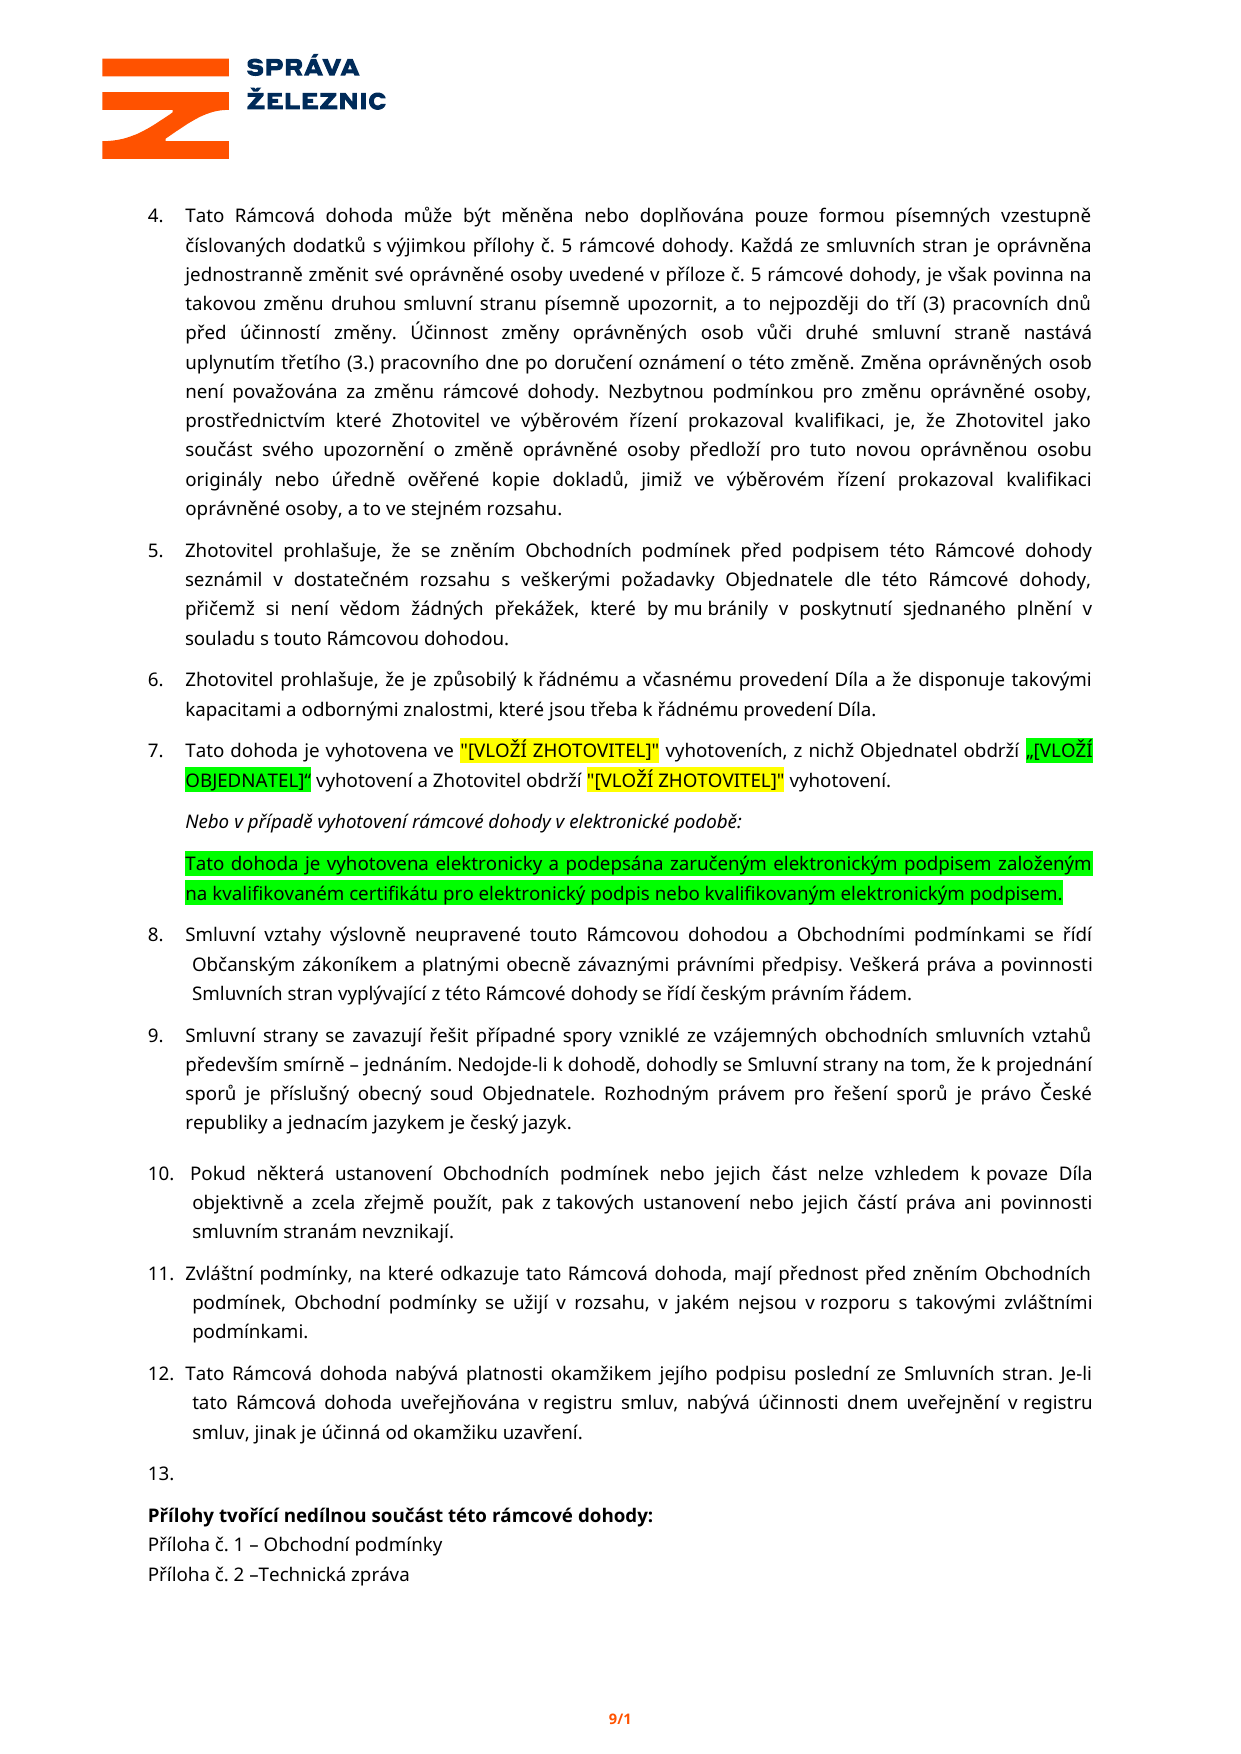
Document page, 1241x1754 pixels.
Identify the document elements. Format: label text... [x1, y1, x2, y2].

list Zvláštní podmínky, na které odkazuje tato Rámcová dohoda, mají přednost před zněním Obchodních podmínek, Obchodní podmínky se užijí v rozsahu, v jakém nejsou v rozporu s takovými zvláštními podmínkami. [148, 1260, 1093, 1344]
list Zhotovitel prohlašuje, že je způsobilý k řádnému a včasnému provedení Díla a že disponuje takovými kapacitami a odbornými znalostmi, které jsou třeba k řádnému provedení Díla. [148, 667, 1093, 721]
list Smluvní vztahy výslovně neupravené touto Rámcovou dohodou a Obchodními podmínkami se řídí Občanským zákoníkem a platnými obecně závaznými právními předpisy. Veškerá práva a povinnosti Smluvních stran vyplývající z této Rámcové dohody se řídí českým právním řádem. [148, 922, 1093, 1006]
text Přílohy tvořící nedílnou součást této rámcové dohody: [148, 1502, 1095, 1528]
text Příloha č. 2 –Technická zpráva [148, 1561, 1095, 1587]
text Nebo v případě vyhotovení rámcové dohody v elektronické podobě: [185, 809, 1093, 834]
list Zhotovitel prohlašuje, že se zněním Obchodních podmínek před podpisem této Rámcové dohody seznámil v dostatečném rozsahu s veškerými požadavky Objednatele dle této Rámcové dohody, přičemž si není vědom žádných překážek, které by mu bránily v poskytnutí sjednaného plnění v souladu s touto Rámcovou dohodou. [148, 537, 1093, 650]
list Tato Rámcová dohoda nabývá platnosti okamžikem jejího podpisu poslední ze Smluvních stran. Je-li tato Rámcová dohoda uveřejňována v registru smluv, nabývá účinnosti dnem uveřejnění v registru smluv, jinak je účinná od okamžiku uzavření. [148, 1360, 1093, 1444]
text Tato dohoda je vyhotovena elektronicky a podepsána zaručeným elektronickým podpisem založeným na kvalifikovaném certifikátu pro elektronický podpis nebo kvalifikovaným elektronickým podpisem. [185, 876, 1093, 905]
list Tato dohoda je vyhotovena ve "[VLOŽÍ ZHOTOVITEL]" vyhotoveních, z nichž Objednatel obdrží „[VLOŽÍ OBJEDNATEL]“ vyhotovení a Zhotovitel obdrží "[VLOŽÍ ZHOTOVITEL]" vyhotovení. [148, 738, 1093, 792]
list Pokud některá ustanovení Obchodních podmínek nebo jejich část nelze vzhledem k povaze Díla objektivně a zcela zřejmě použít, pak z takových ustanovení nebo jejich částí práva ani povinnosti smluvním stranám nevznikají. [148, 1160, 1093, 1244]
list Smluvní strany se zavazují řešit případné spory vzniklé ze vzájemných obchodních smluvních vztahů především smírně – jednáním. Nedojde-li k dohodě, dohodly se Smluvní strany na tom, že k projednání sporů je příslušný obecný soud Objednatele. Rozhodným právem pro řešení sporů je právo České republiky a jednacím jazykem je český jazyk. [148, 1022, 1093, 1135]
text Příloha č. 1 – Obchodní podmínky [148, 1532, 1095, 1557]
list Tato Rámcová dohoda může být měněna nebo doplňována pouze formou písemných vzestupně číslovaných dodatků s výjimkou přílohy č. 5 rámcové dohody. Každá ze smluvních stran je oprávněna jednostranně změnit své oprávněné osoby uvedené v příloze č. 5 rámcové dohody, je však povinna na takovou změnu druhou smluvní stranu písemně upozornit, a to nejpozději do tří (3) pracovních dnů před účinností změny. Účinnost změny oprávněných osob vůči druhé smluvní straně nastává uplynutím třetího (3.) pracovního dne po doručení oznámení o této změně. Změna oprávněných osob není považována za změnu rámcové dohody. Nezbytnou podmínkou pro změnu oprávněné osoby, prostřednictvím které Zhotovitel ve výběrovém řízení prokazoval kvalifikaci, je, že Zhotovitel jako součást svého upozornění o změně oprávněné osoby předloží pro tuto novou oprávněnou osobu originály nebo úředně ověřené kopie dokladů, jimiž ve výběrovém řízení prokazoval kvalifikaci oprávněné osoby, a to ve stejném rozsahu. [148, 203, 1093, 521]
